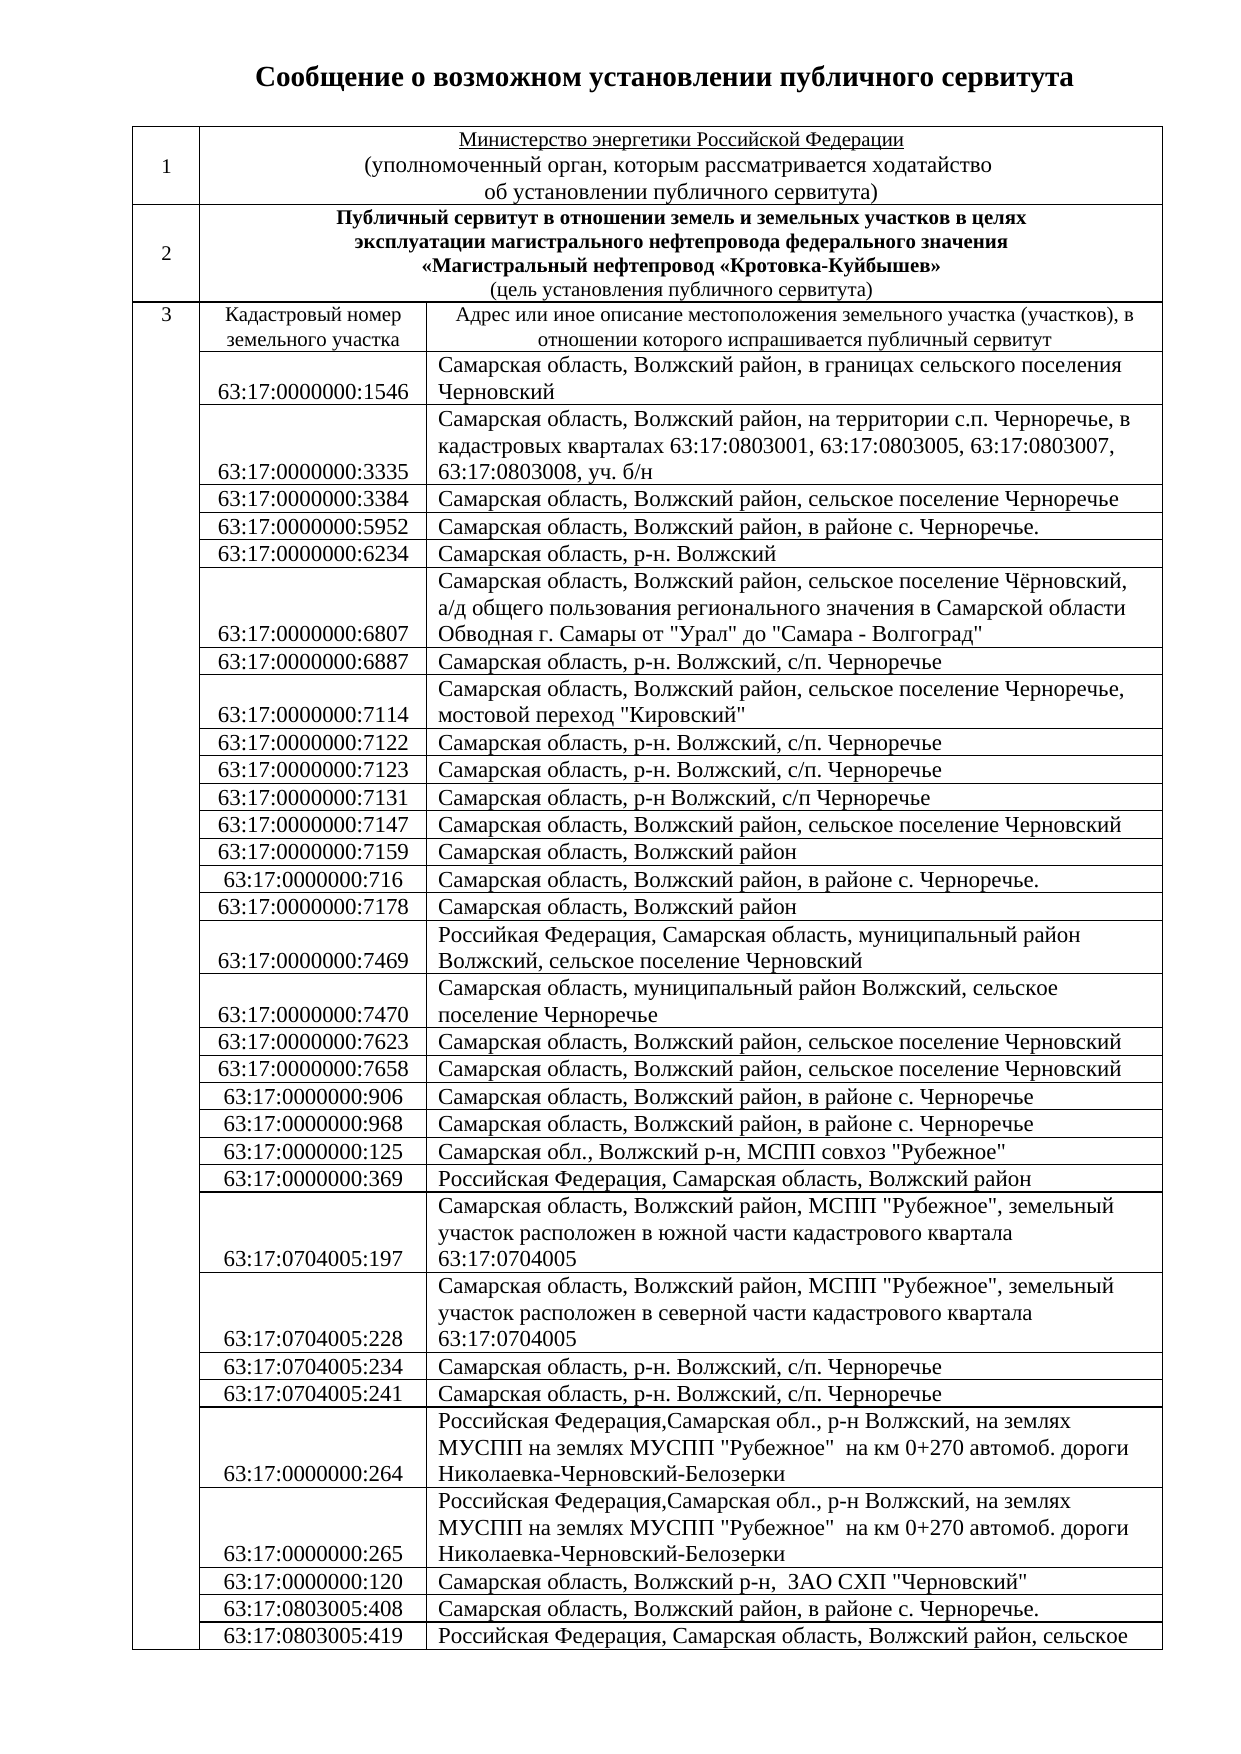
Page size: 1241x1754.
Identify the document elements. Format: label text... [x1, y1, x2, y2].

table_cell Самарская область, р-н. Волжский, с/п. Черноречье [427, 1353, 1162, 1379]
table_cell Кадастровый номер земельного участка [200, 303, 426, 351]
table_cell 63:17:0000000:7178 [200, 893, 426, 919]
table_cell Самарская область, Волжский район, в районе с. Черноречье. [427, 1595, 1162, 1621]
table_cell 63:17:0000000:6887 [200, 648, 426, 674]
table_cell Самарская область, Волжский район [427, 839, 1162, 865]
table_cell Самарская область, р-н. Волжский, с/п. Черноречье [427, 729, 1162, 755]
table_cell 63:17:0000000:7470 [200, 974, 426, 1027]
table_cell 63:17:0000000:716 [200, 866, 426, 892]
table_header 1 [133, 127, 199, 204]
table_cell Самарская область, Волжский район, в районе с. Черноречье [427, 1083, 1162, 1109]
table_cell Самарская область, Волжский район, в районе с. Черноречье [427, 1110, 1162, 1137]
table_cell Самарская область, Волжский район, МСПП "Рубежное", земельный участок расположен в северной части кадастрового квартала 63:17:0704005 [427, 1273, 1162, 1352]
table_cell Публичный сервитут в отношении земель и земельных участков в целях эксплуатации магистрального нефтепровода федерального значения «Магистральный нефтепровод «Кротовка-Куйбышев» (цель установления публичного сервитута) [200, 205, 1162, 301]
table_cell Самарская область, р-н. Волжский, с/п. Черноречье [427, 1380, 1162, 1406]
table_cell Самарская область, Волжский р-н, ЗАО СХП "Черновский" [427, 1568, 1162, 1594]
table_cell Адрес или иное описание местоположения земельного участка (участков), в отношении которого испрашивается публичный сервитут [427, 303, 1162, 351]
table_cell 63:17:0000000:265 [200, 1488, 426, 1567]
table_cell Самарская область, Волжский район, в районе с. Черноречье. [427, 866, 1162, 892]
table_cell 63:17:0704005:234 [200, 1353, 426, 1379]
table_cell Самарская область, р-н. Волжский, с/п. Черноречье [427, 756, 1162, 783]
table_cell 3 [133, 303, 199, 1649]
table_header Министерство энергетики Российской Федерации (уполномоченный орган, которым рассматривается ходатайство об установлении публичного сервитута) [200, 127, 1162, 204]
table_cell 63:17:0000000:7469 [200, 921, 426, 973]
table_cell 63:17:0704005:197 [200, 1193, 426, 1272]
table_cell 63:17:0704005:241 [200, 1380, 426, 1406]
table_cell Самарская область, Волжский район [427, 893, 1162, 919]
table_cell 63:17:0000000:7159 [200, 839, 426, 865]
table_cell 63:17:0803005:408 [200, 1595, 426, 1621]
table_cell 63:17:0000000:6807 [200, 568, 426, 647]
table_cell 63:17:0000000:7114 [200, 675, 426, 728]
table_cell Российская Федерация, Самарская область, Волжский район [427, 1165, 1162, 1191]
table_cell 63:17:0000000:125 [200, 1138, 426, 1164]
table_cell 63:17:0000000:7658 [200, 1056, 426, 1082]
table_cell Самарская область, р-н Волжский, с/п Черноречье [427, 784, 1162, 810]
table_cell 63:17:0803005:419 [200, 1623, 426, 1649]
table_cell Самарская область, Волжский район, в границах сельского поселения Черновский [427, 352, 1162, 404]
table_cell 63:17:0000000:5952 [200, 513, 426, 539]
table_cell 63:17:0000000:264 [200, 1408, 426, 1487]
table_cell Самарская область, Волжский район, сельское поселение Чёрновский, а/д общего пользования регионального значения в Самарской области Обводная г. Самары от "Урал" до "Самара - Волгоград" [427, 568, 1162, 647]
table_cell 63:17:0000000:7147 [200, 811, 426, 837]
table_cell Самарская обл., Волжский р-н, МСПП совхоз "Рубежное" [427, 1138, 1162, 1164]
table_cell Самарская область, Волжский район, в районе с. Черноречье. [427, 513, 1162, 539]
table_cell Самарская область, Волжский район, сельское поселение Черноречье [427, 485, 1162, 512]
table_cell 63:17:0000000:1546 [200, 352, 426, 404]
table_cell 63:17:0000000:968 [200, 1110, 426, 1137]
table_cell Самарская область, р-н. Волжский [427, 540, 1162, 567]
table_cell Самарская область, Волжский район, сельское поселение Черновский [427, 1056, 1162, 1082]
table_cell 63:17:0000000:7122 [200, 729, 426, 755]
table_cell Российкая Федерация, Самарская область, муниципальный район Волжский, сельское поселение Черновский [427, 921, 1162, 973]
table_cell 63:17:0000000:6234 [200, 540, 426, 567]
table_cell 63:17:0000000:3384 [200, 485, 426, 512]
table_cell Российская Федерация,Самарская обл., р-н Волжский, на землях МУСПП на землях МУСПП "Рубежное" на км 0+270 автомоб. дороги Николаевка-Черновский-Белозерки [427, 1408, 1162, 1487]
table_cell 2 [133, 205, 199, 301]
table_cell Самарская область, Волжский район, сельское поселение Черновский [427, 811, 1162, 837]
table_cell Самарская область, р-н. Волжский, с/п. Черноречье [427, 648, 1162, 674]
table_cell 63:17:0000000:369 [200, 1165, 426, 1191]
table_cell 63:17:0000000:7131 [200, 784, 426, 810]
table_cell 63:17:0000000:906 [200, 1083, 426, 1109]
table_cell 63:17:0704005:228 [200, 1273, 426, 1352]
table_cell 63:17:0000000:120 [200, 1568, 426, 1594]
table_cell 63:17:0000000:7123 [200, 756, 426, 783]
table_cell Самарская область, Волжский район, МСПП "Рубежное", земельный участок расположен в южной части кадастрового квартала 63:17:0704005 [427, 1193, 1162, 1272]
table_cell Самарская область, Волжский район, на территории с.п. Черноречье, в кадастровых кварталах 63:17:0803001, 63:17:0803005, 63:17:0803007, 63:17:0803008, уч. б/н [427, 405, 1162, 484]
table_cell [427, 1623, 1162, 1649]
text Сообщение о возможном установлении публичного сервитута [177, 59, 1152, 93]
table_cell 63:17:0000000:7623 [200, 1028, 426, 1054]
table_cell Самарская область, муниципальный район Волжский, сельское поселение Черноречье [427, 974, 1162, 1027]
table_cell Самарская область, Волжский район, сельское поселение Черновский [427, 1028, 1162, 1054]
table_cell Самарская область, Волжский район, сельское поселение Черноречье, мостовой переход "Кировский" [427, 675, 1162, 728]
table_cell 63:17:0000000:3335 [200, 405, 426, 484]
table_cell Российская Федерация,Самарская обл., р-н Волжский, на землях МУСПП на землях МУСПП "Рубежное" на км 0+270 автомоб. дороги Николаевка-Черновский-Белозерки [427, 1488, 1162, 1567]
